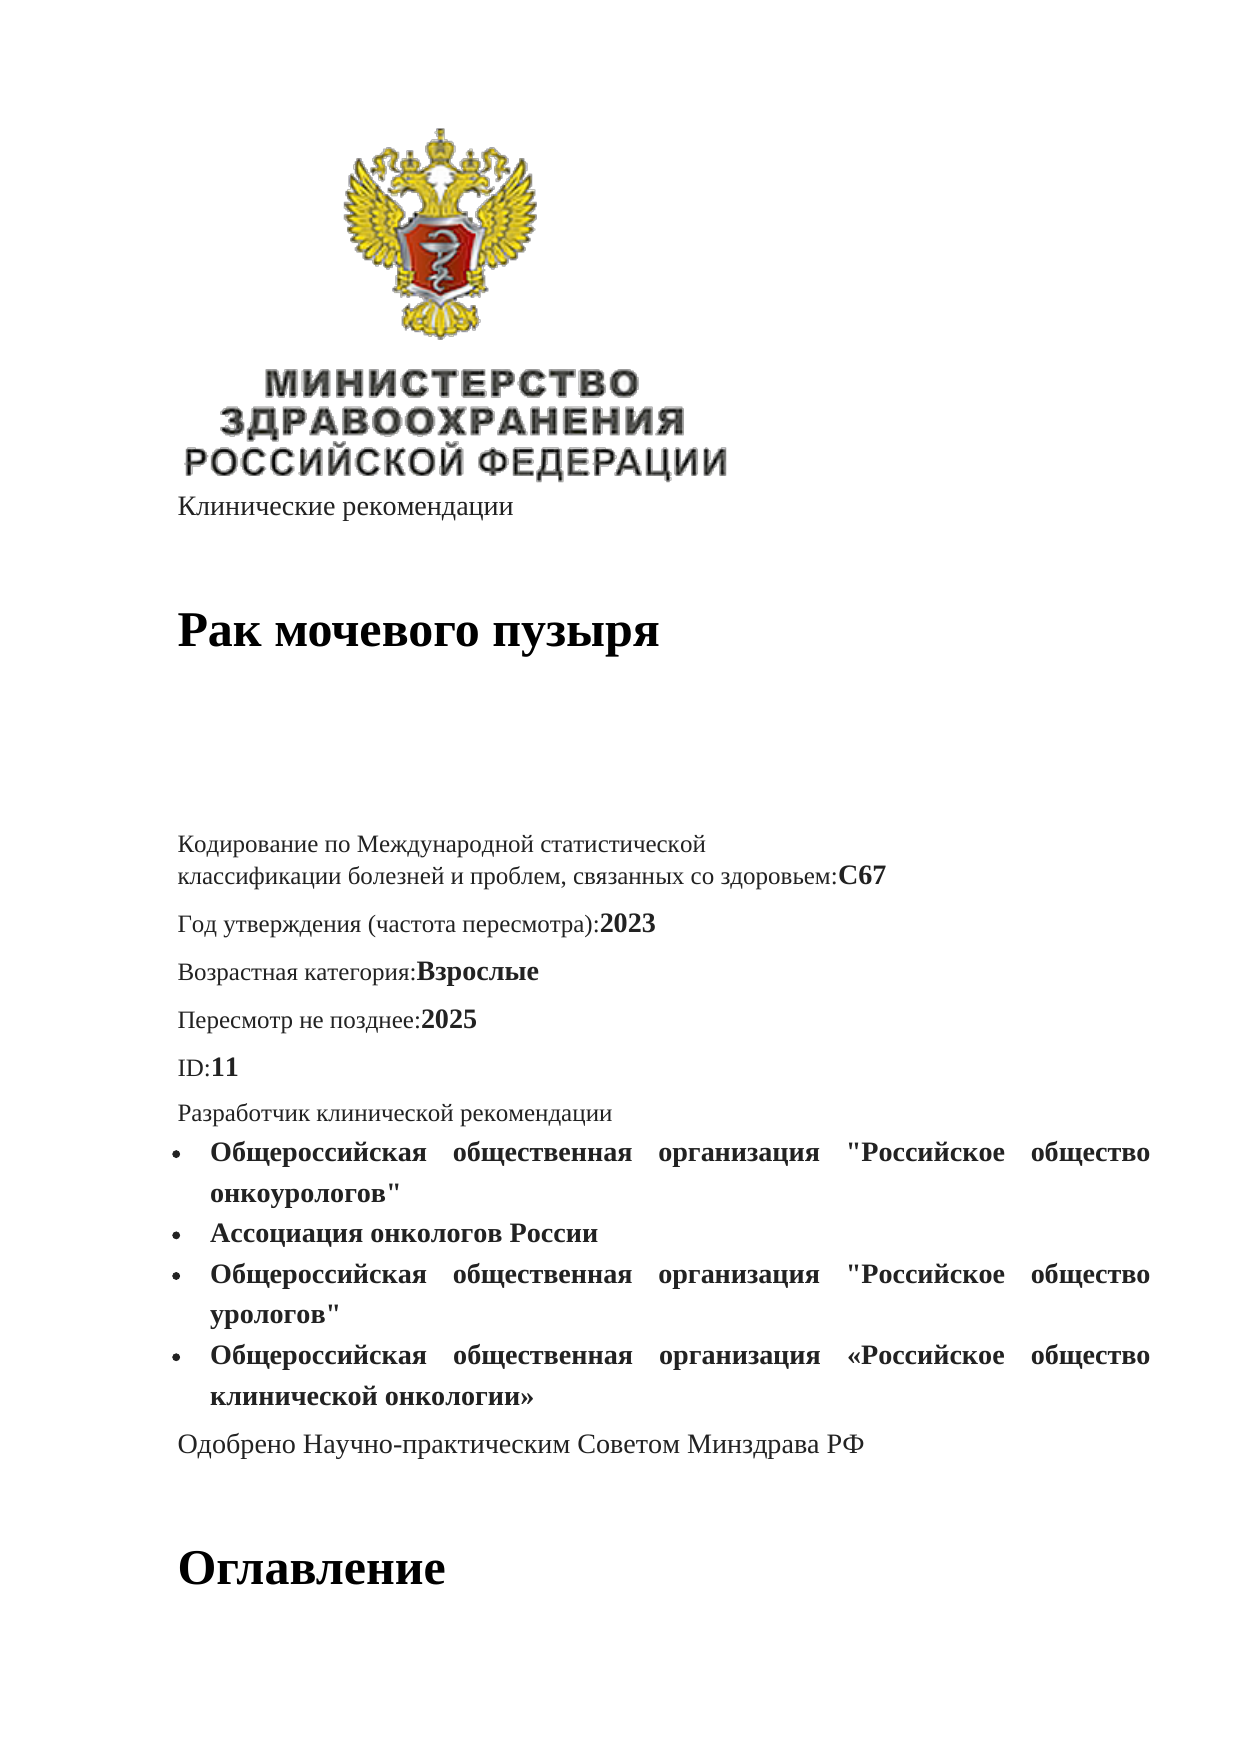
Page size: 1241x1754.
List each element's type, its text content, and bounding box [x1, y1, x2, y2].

text Год утверждения (частота пересмотра):2023 [177, 906, 1152, 938]
text Разработчик клинической рекомендации [177, 1098, 1152, 1127]
text Рак мочевого пузыря [177, 600, 1152, 657]
list Общероссийская общественная организация "Российское общество урологов" [172, 1249, 1152, 1330]
text ID:11 [177, 1050, 1152, 1082]
list Общероссийская общественная организация "Российское общество онкоурологов" [172, 1127, 1152, 1208]
picture [177, 118, 734, 490]
text Кодирование по Международной статистической классификации болезней и проблем, связанных со здоровьем:C67 [177, 829, 1152, 890]
text Оглавление [177, 1537, 1152, 1595]
list Ассоциация онкологов России [172, 1208, 1152, 1249]
list Общероссийская общественная организация «Российское общество клинической онкологии» [172, 1330, 1152, 1411]
text Пересмотр не позднее:2025 [177, 1002, 1152, 1034]
text Одобрено Научно-практическим Советом Минздрава РФ [177, 1427, 1152, 1459]
text Возрастная категория:Взрослые [177, 954, 1152, 986]
text Клинические рекомендации [177, 489, 1152, 522]
